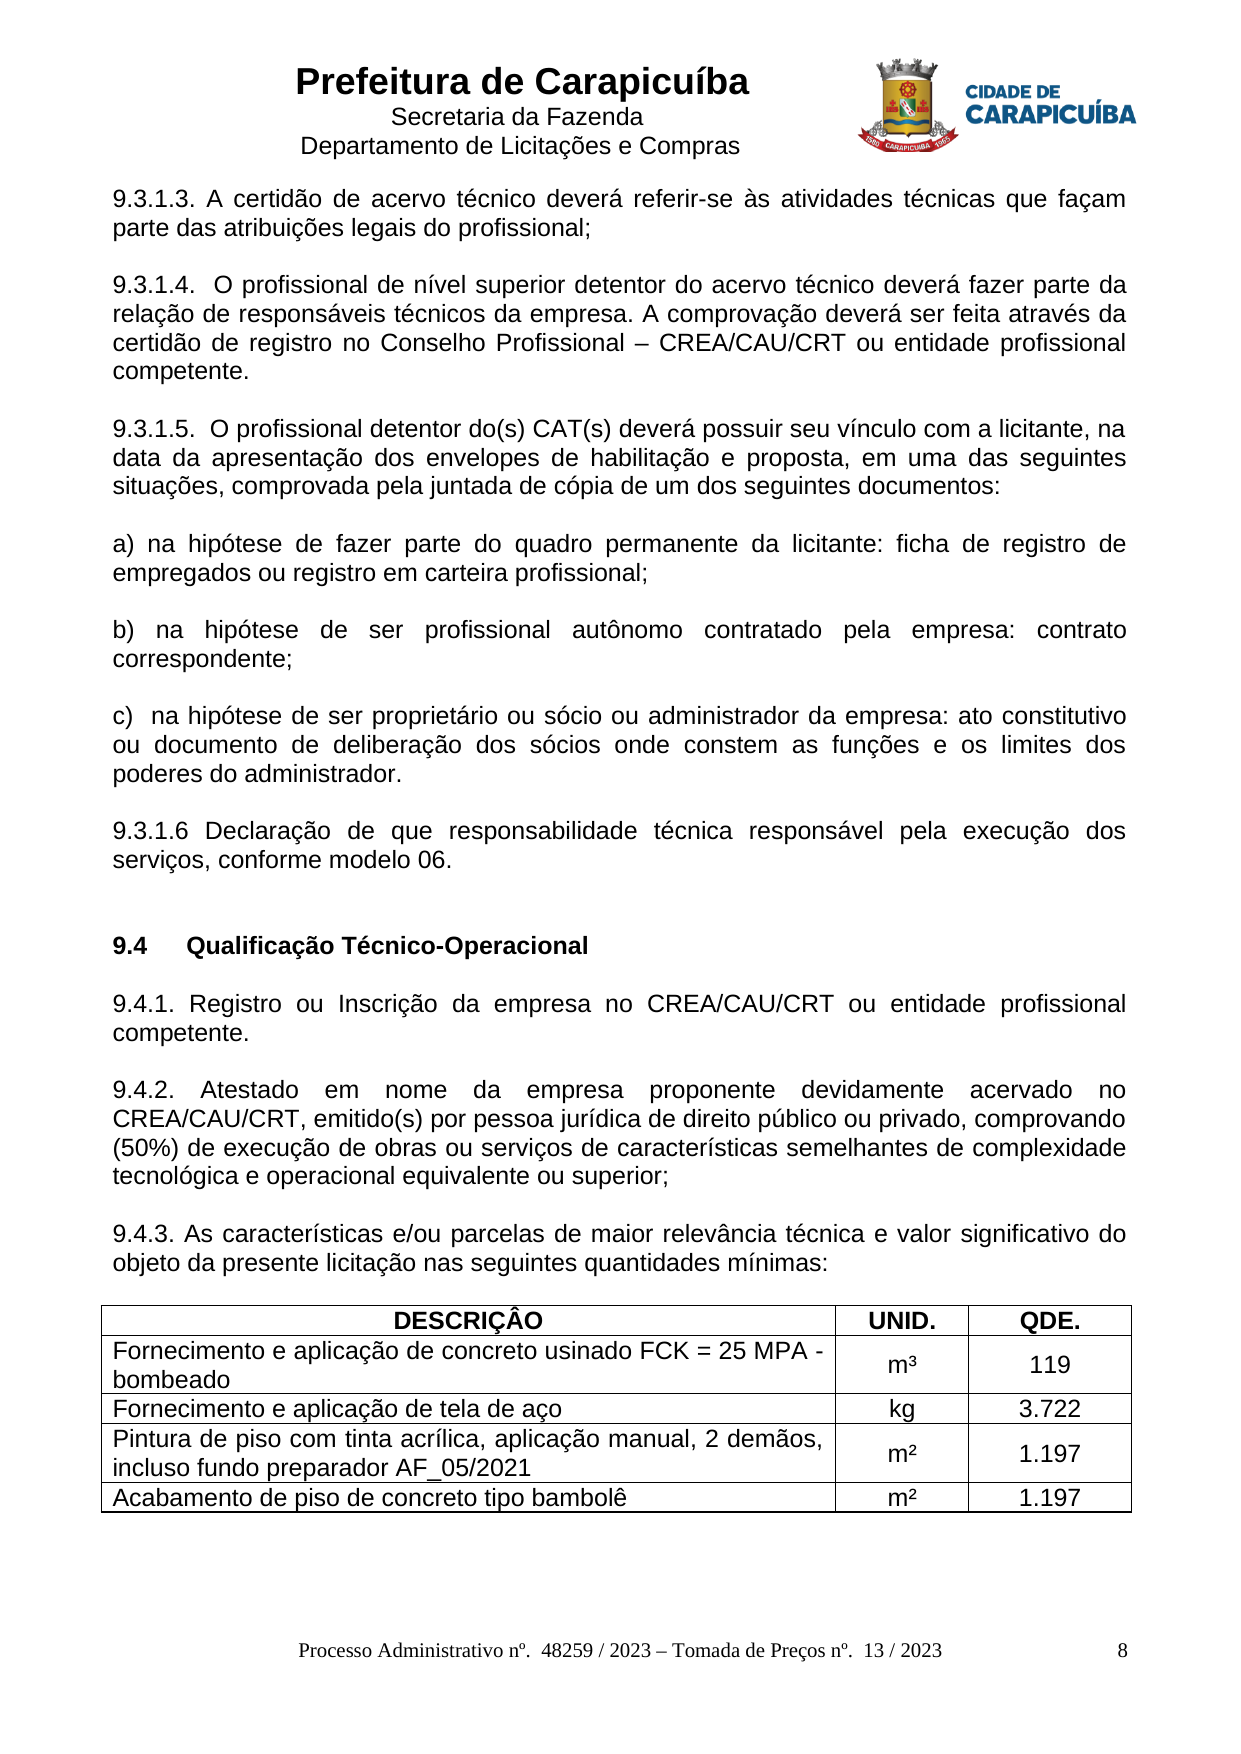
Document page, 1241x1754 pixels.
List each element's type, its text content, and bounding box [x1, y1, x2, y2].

text 9.3.1.3. A certidão de acervo técnico deverá referir-se às atividades técnicas que façam parte das atribuições legais do profissional; [112, 184, 1128, 241]
table_cell Fornecimento e aplicação de concreto usinado FCK = 25 MPA - bombeado [102, 1336, 835, 1393]
table_cell 1.197 [969, 1483, 1131, 1511]
text b) na hipótese de ser profissional autônomo contratado pela empresa: contrato correspondente; [112, 615, 1128, 672]
text 9.3.1.6 Declaração de que responsabilidade técnica responsável pela execução dos serviços, conforme modelo 06. [112, 816, 1128, 874]
table_cell Acabamento de piso de concreto tipo bambolê [102, 1483, 835, 1511]
table_header QDE. [969, 1306, 1131, 1335]
text (50%) de execução de obras ou serviços de características semelhantes de complexidade tecnológica e operacional equivalente ou superior; [112, 1132, 1128, 1190]
text a) na hipótese de fazer parte do quadro permanente da licitante: ficha de registro de empregados ou registro em carteira profissional; [112, 529, 1128, 586]
table_cell Fornecimento e aplicação de tela de aço [102, 1394, 835, 1423]
text 9.4.2. Atestado em nome da empresa proponente devidamente acervado no CREA/CAU/CRT, emitido(s) por pessoa jurídica de direito público ou privado, comprovando [112, 1075, 1128, 1132]
text 9.4 Qualificação Técnico-Operacional [112, 931, 1128, 960]
table_cell m³ [836, 1336, 968, 1393]
table_cell 1.197 [969, 1424, 1131, 1482]
table_header DESCRIÇÂO [102, 1306, 835, 1335]
table_cell 3.722 [969, 1394, 1131, 1423]
table_cell kg [836, 1394, 968, 1423]
text 9.4.3. As características e/ou parcelas de maior relevância técnica e valor significativo do objeto da presente licitação nas seguintes quantidades mínimas: [112, 1219, 1128, 1276]
text 9.3.1.5. O profissional detentor do(s) CAT(s) deverá possuir seu vínculo com a licitante, na data da apresentação dos envelopes de habilitação e proposta, em uma das seguintes situações, comprovada pela juntada de cópia de um dos seguintes documentos: [112, 414, 1128, 500]
text 9.4.1. Registro ou Inscrição da empresa no CREA/CAU/CRT ou entidade profissional competente. [112, 989, 1128, 1046]
table_cell Pintura de piso com tinta acrílica, aplicação manual, 2 demãos, incluso fundo preparador AF_05/2021 [102, 1424, 835, 1482]
table_cell 119 [969, 1336, 1131, 1393]
table_cell m² [836, 1424, 968, 1482]
picture [857, 57, 1139, 152]
table_header UNID. [836, 1306, 968, 1335]
text c) na hipótese de ser proprietário ou sócio ou administrador da empresa: ato constitutivo ou documento de deliberação dos sócios onde constem as funções e os limites dos poderes do administrador. [112, 701, 1128, 787]
text 9.3.1.4. O profissional de nível superior detentor do acervo técnico deverá fazer parte da relação de responsáveis técnicos da empresa. A comprovação deverá ser feita através da certidão de registro no Conselho Profissional – CREA/CAU/CRT ou entidade profissional competente. [112, 270, 1128, 385]
table_cell m² [836, 1483, 968, 1511]
